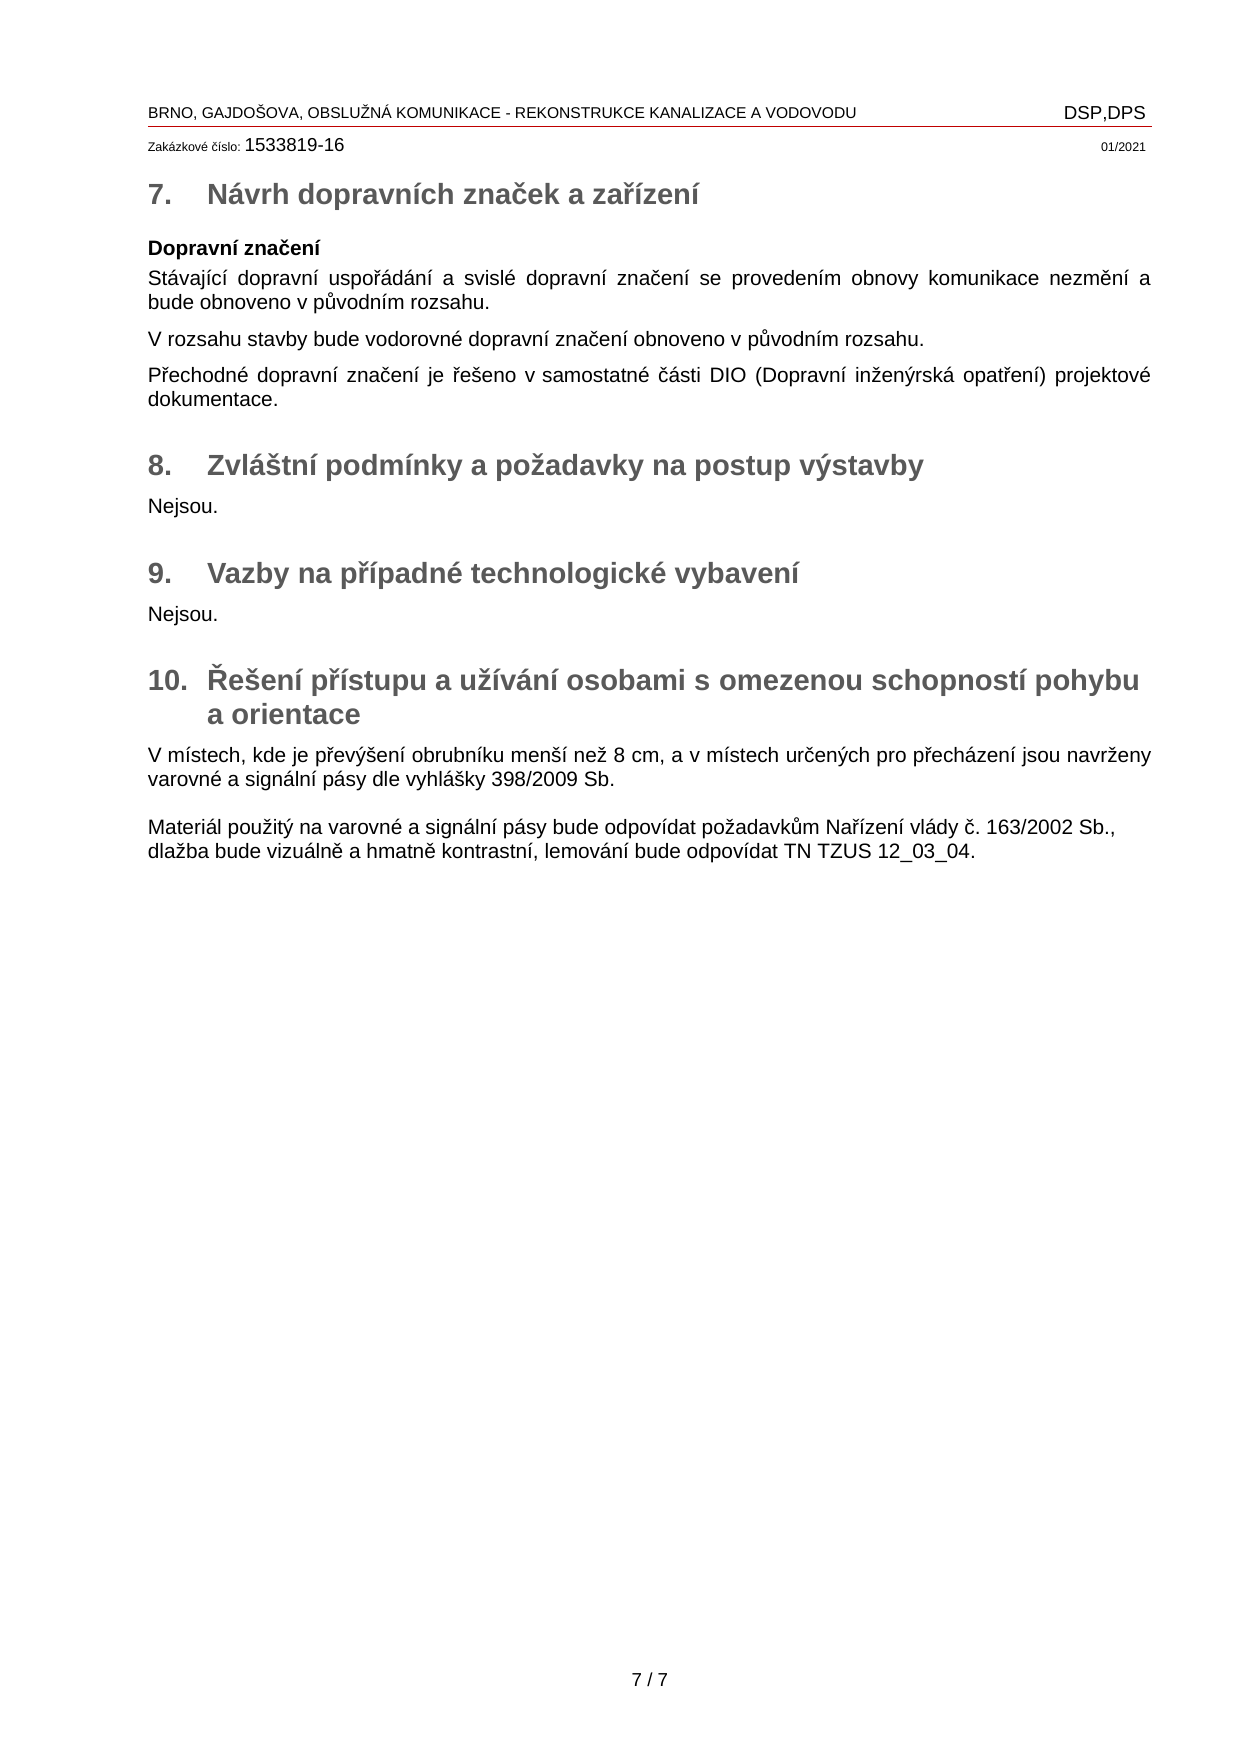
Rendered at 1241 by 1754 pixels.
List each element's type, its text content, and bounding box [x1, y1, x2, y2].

subtitle Návrh dopravních značek a zařízení [148, 177, 1152, 211]
text Dopravní značení [148, 236, 1152, 260]
text Stávající dopravní uspořádání a svislé dopravní značení se provedením obnovy komunikace nezmění a bude obnoveno v původním rozsahu. [148, 266, 1152, 314]
text Přechodné dopravní značení je řešeno v samostatné části DIO (Dopravní inženýrská opatření) projektové dokumentace. [148, 363, 1152, 411]
text Materiál použitý na varovné a signální pásy bude odpovídat požadavkům Nařízení vlády č. 163/2002 Sb., dlažba bude vizuálně a hmatně kontrastní, lemování bude odpovídat TN TZUS 12_03_04. [148, 815, 1152, 863]
subtitle Řešení přístupu a užívání osobami s omezenou schopností pohybu a orientace [148, 663, 1152, 730]
text V rozsahu stavby bude vodorovné dopravní značení obnoveno v původním rozsahu. [148, 326, 1152, 350]
text V místech, kde je převýšení obrubníku menší než 8 cm, a v místech určených pro přecházení jsou navrženy varovné a signální pásy dle vyhlášky 398/2009 Sb. [148, 743, 1152, 791]
subtitle Zvláštní podmínky a požadavky na postup výstavby [148, 448, 1152, 482]
text Nejsou. [148, 602, 1152, 626]
text Nejsou. [148, 494, 1152, 518]
subtitle Vazby na případné technologické vybavení [148, 556, 1152, 589]
